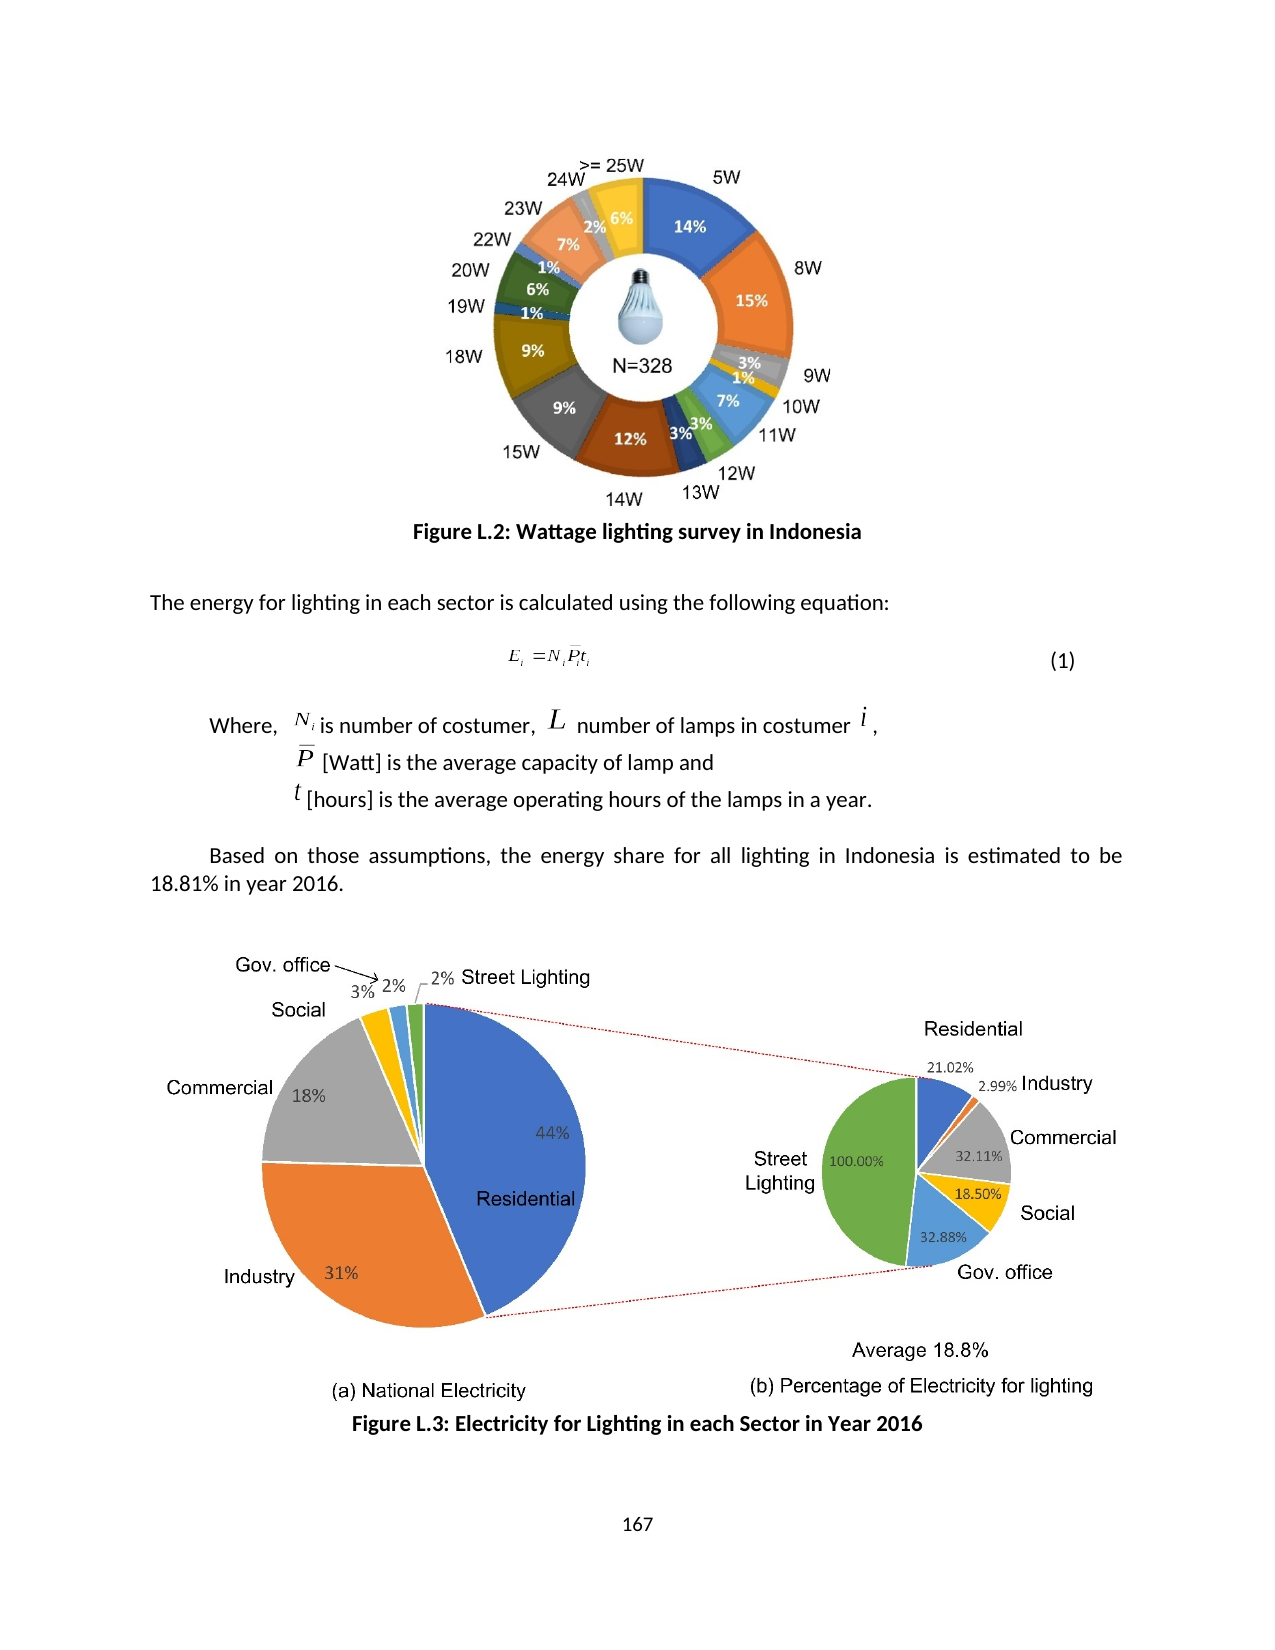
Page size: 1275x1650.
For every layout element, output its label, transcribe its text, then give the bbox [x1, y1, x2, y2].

text Where, is number of costumer, number of lamps in costumer , [209, 702, 1125, 739]
text (1) [504, 641, 1125, 674]
picture [150, 950, 1126, 1403]
text [hours] is the average operating hours of the lamps in a year. [291, 776, 1125, 813]
text Figure L.2: Wattage lighting survey in Indonesia [150, 517, 1125, 545]
picture [444, 150, 831, 511]
text The energy for lighting in each sector is calculated using the following equation: [150, 588, 1125, 616]
text [Watt] is the average capacity of lamp and [291, 739, 1125, 776]
text Figure L.3: Electricity for Lighting in each Sector in Year 2016 [150, 1409, 1125, 1437]
text Based on those assumptions, the energy share for all lighting in Indonesia is estimated to be 18.81% in year 2016. [150, 841, 1125, 897]
